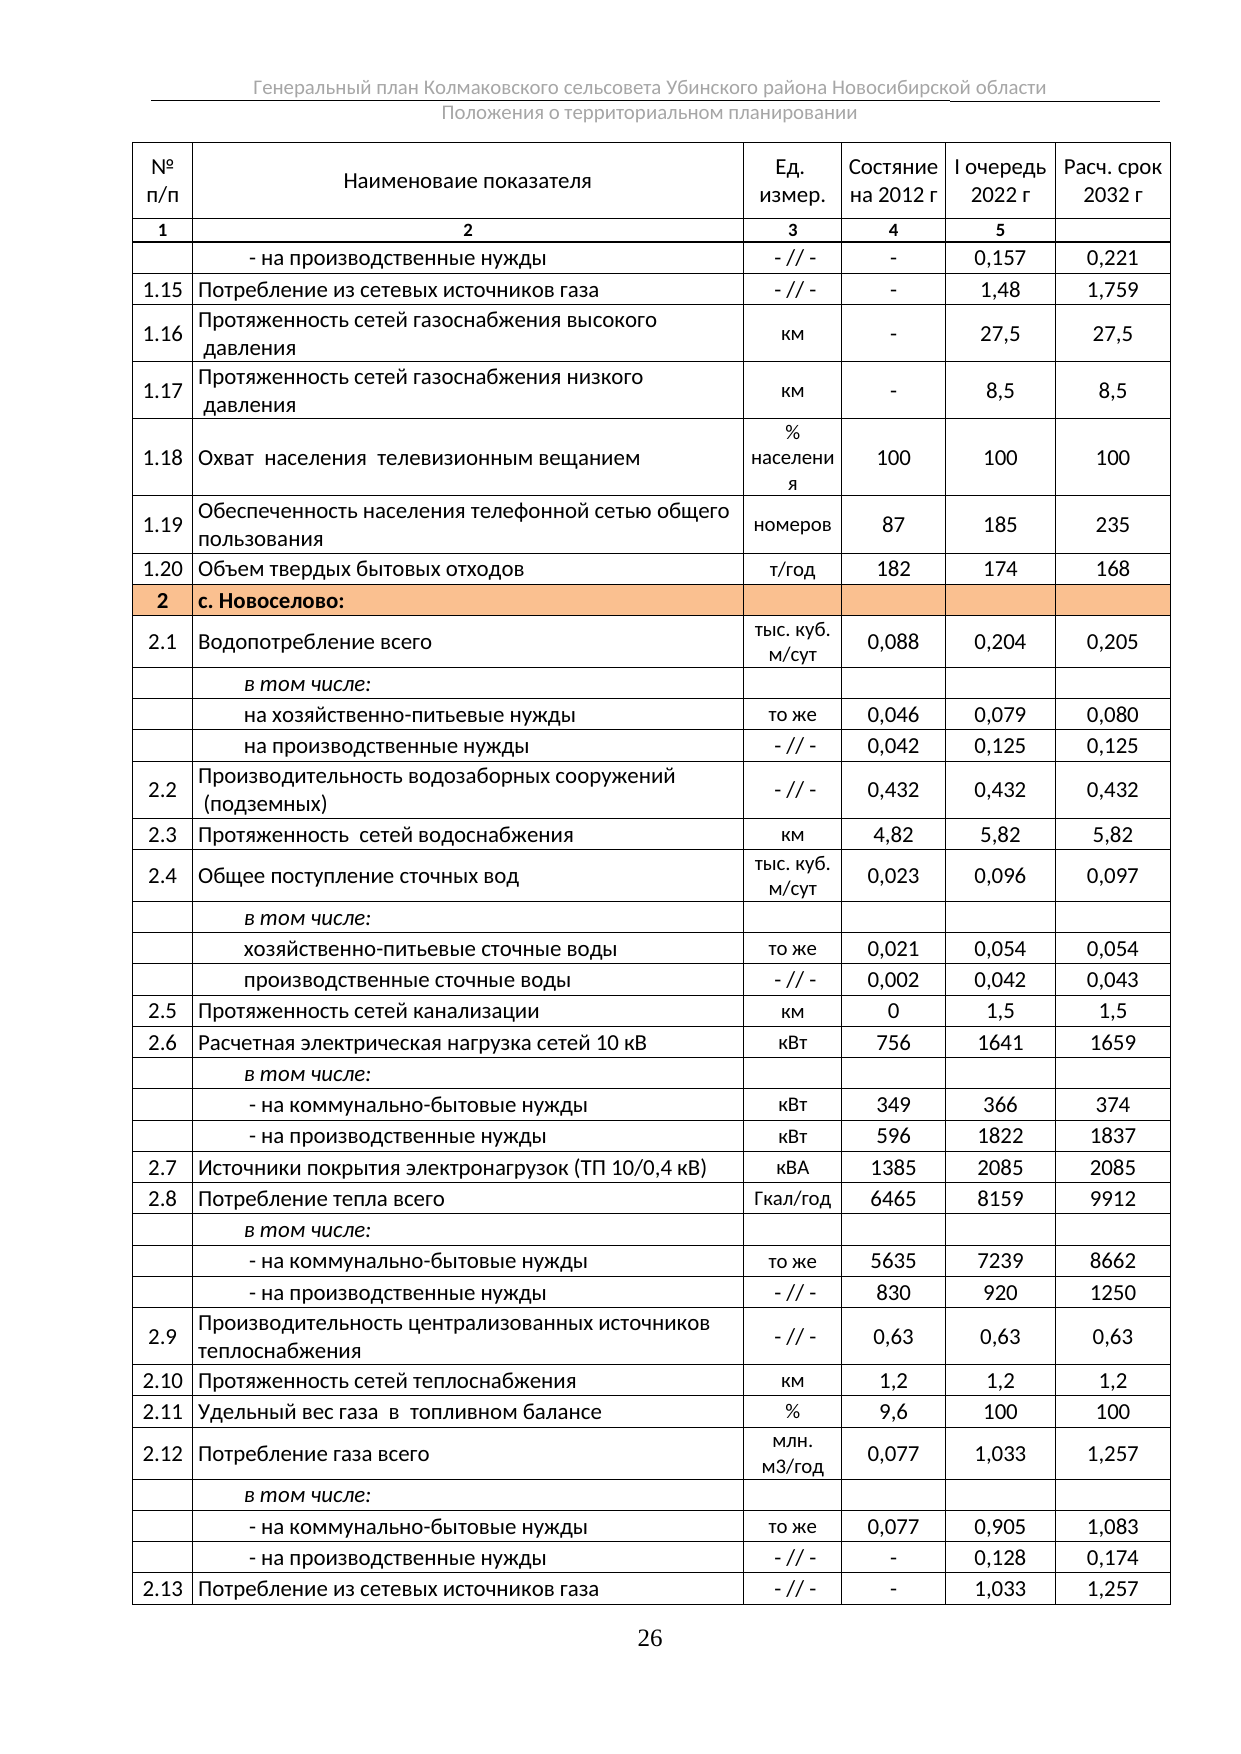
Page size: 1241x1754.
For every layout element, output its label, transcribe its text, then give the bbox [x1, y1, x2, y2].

table_cell тыс. куб. м/сут [744, 616, 841, 667]
table_cell [133, 1058, 192, 1088]
table_cell 349 [842, 1089, 945, 1119]
table_cell 2.4 [133, 850, 192, 901]
table_cell [133, 1542, 192, 1572]
table_cell 0,043 [1056, 964, 1170, 994]
table_cell Общее поступление сточных вод [193, 850, 743, 901]
table_cell 0,125 [946, 730, 1055, 761]
table_cell 1,257 [1056, 1573, 1170, 1603]
table_cell 1,5 [1056, 996, 1170, 1026]
table_cell 1250 [1056, 1277, 1170, 1307]
table_cell 2.7 [133, 1152, 192, 1182]
table_cell 2.2 [133, 762, 192, 818]
table_cell 9912 [1056, 1183, 1170, 1213]
table_cell 1,2 [1056, 1365, 1170, 1395]
table_cell 8,5 [1056, 362, 1170, 418]
table_cell 1,2 [946, 1365, 1055, 1395]
table_cell 7239 [946, 1246, 1055, 1276]
table_cell - // - [744, 762, 841, 818]
table_cell 3 [744, 219, 841, 241]
table_cell [133, 1214, 192, 1244]
table_cell - // - [744, 1542, 841, 1572]
table_cell 1,2 [842, 1365, 945, 1395]
table_cell 920 [946, 1277, 1055, 1307]
table_cell 1,033 [946, 1428, 1055, 1478]
table_cell км [744, 819, 841, 849]
table_cell [1056, 585, 1170, 615]
table_cell - // - [744, 274, 841, 304]
table_cell т/год [744, 554, 841, 584]
table_cell 100 [946, 1396, 1055, 1427]
table_cell [842, 902, 945, 932]
table_cell 1.20 [133, 554, 192, 584]
table_cell 2.1 [133, 616, 192, 667]
table_cell - [842, 362, 945, 418]
table_cell - // - [744, 243, 841, 273]
table_cell 5,82 [1056, 819, 1170, 849]
table_cell 1.19 [133, 496, 192, 552]
table_cell Удельный вес газа в топливном балансе [193, 1396, 743, 1427]
table_cell 0,088 [842, 616, 945, 667]
table_cell 8159 [946, 1183, 1055, 1213]
table_cell 0,077 [842, 1511, 945, 1541]
table_cell Производительность централизованных источников теплоснабжения [193, 1308, 743, 1364]
table_cell то же [744, 1511, 841, 1541]
table_cell 1.16 [133, 305, 192, 361]
table_cell 100 [1056, 419, 1170, 495]
table_cell 1,083 [1056, 1511, 1170, 1541]
table_cell [946, 902, 1055, 932]
table_cell [133, 1089, 192, 1119]
table_cell - на производственные нужды [193, 1277, 743, 1307]
table_cell - // - [744, 1573, 841, 1603]
table_cell 2.5 [133, 996, 192, 1026]
table_cell 2.12 [133, 1428, 192, 1478]
table_cell 27,5 [946, 305, 1055, 361]
table_cell 2.11 [133, 1396, 192, 1427]
table_cell км [744, 1365, 841, 1395]
table_cell - на производственные нужды [193, 1542, 743, 1572]
table_cell - на производственные нужды [193, 243, 743, 273]
table_cell [744, 1214, 841, 1244]
table_cell [1056, 1480, 1170, 1510]
table_cell 8,5 [946, 362, 1055, 418]
table_cell [1056, 1214, 1170, 1244]
table_cell 0,63 [1056, 1308, 1170, 1364]
table_cell 0,174 [1056, 1542, 1170, 1572]
table_cell [842, 1214, 945, 1244]
table_cell [744, 902, 841, 932]
table_cell [133, 902, 192, 932]
table_cell 2.6 [133, 1027, 192, 1057]
table_cell с. Новоселово: [193, 585, 743, 615]
table_cell - на коммунально-бытовые нужды [193, 1511, 743, 1541]
table_cell - на коммунально-бытовые нужды [193, 1089, 743, 1119]
table_cell [946, 585, 1055, 615]
table_cell [133, 933, 192, 963]
table_cell [946, 668, 1055, 698]
table_cell 100 [842, 419, 945, 495]
table_cell [133, 730, 192, 761]
table_cell [133, 1480, 192, 1510]
table_cell млн. м3/год [744, 1428, 841, 1478]
table_header Ед. измер. [744, 143, 841, 217]
table_cell 0,205 [1056, 616, 1170, 667]
table_cell [842, 1480, 945, 1510]
table_cell 0,096 [946, 850, 1055, 901]
table_cell - на коммунально-бытовые нужды [193, 1246, 743, 1276]
table_cell Гкал/год [744, 1183, 841, 1213]
table_cell [1056, 1058, 1170, 1088]
table_cell Производительность водозаборных сооружений (подземных) [193, 762, 743, 818]
table_cell [133, 1511, 192, 1541]
table_cell 1.18 [133, 419, 192, 495]
table_cell 1,5 [946, 996, 1055, 1026]
table_cell 0,221 [1056, 243, 1170, 273]
table_cell [1056, 902, 1170, 932]
table_cell [133, 1121, 192, 1151]
table_cell - // - [744, 964, 841, 994]
table_cell 0,432 [946, 762, 1055, 818]
table_cell % [744, 1396, 841, 1427]
table_cell 1,033 [946, 1573, 1055, 1603]
table_cell Объем твердых бытовых отходов [193, 554, 743, 584]
table_cell 1822 [946, 1121, 1055, 1151]
table_cell 4 [842, 219, 945, 241]
table_cell 1641 [946, 1027, 1055, 1057]
table_cell 100 [946, 419, 1055, 495]
table_cell [133, 1246, 192, 1276]
table_cell в том числе: [193, 902, 743, 932]
table_cell 0,157 [946, 243, 1055, 273]
table_cell то же [744, 933, 841, 963]
table_cell 0,054 [946, 933, 1055, 963]
table_cell % населения [744, 419, 841, 495]
table_cell - [842, 243, 945, 273]
table_cell [842, 668, 945, 698]
table_cell на производственные нужды [193, 730, 743, 761]
table_cell 2.3 [133, 819, 192, 849]
table_cell 0,002 [842, 964, 945, 994]
table_cell 9,6 [842, 1396, 945, 1427]
table_cell [133, 243, 192, 273]
table_cell - // - [744, 1277, 841, 1307]
table_cell 27,5 [1056, 305, 1170, 361]
table_header Расч. срок 2032 г [1056, 143, 1170, 217]
table_cell [946, 1480, 1055, 1510]
table_cell 100 [1056, 1396, 1170, 1427]
table_cell кВА [744, 1152, 841, 1182]
table_cell 0,432 [1056, 762, 1170, 818]
table_cell в том числе: [193, 1214, 743, 1244]
table_cell Протяженность сетей теплоснабжения [193, 1365, 743, 1395]
table_cell производственные сточные воды [193, 964, 743, 994]
table_cell Протяженность сетей водоснабжения [193, 819, 743, 849]
table_cell Расчетная электрическая нагрузка сетей 10 кВ [193, 1027, 743, 1057]
table_cell 0,432 [842, 762, 945, 818]
table_cell км [744, 305, 841, 361]
table_cell хозяйственно-питьевые сточные воды [193, 933, 743, 963]
table_cell 0,63 [842, 1308, 945, 1364]
table_cell 366 [946, 1089, 1055, 1119]
table_cell 596 [842, 1121, 945, 1151]
table_cell Потребление из сетевых источников газа [193, 274, 743, 304]
table_cell [842, 585, 945, 615]
table_cell - [842, 274, 945, 304]
table_cell 2.10 [133, 1365, 192, 1395]
table_cell Потребление из сетевых источников газа [193, 1573, 743, 1603]
table_cell 5635 [842, 1246, 945, 1276]
table_cell 5 [946, 219, 1055, 241]
table_cell 0,046 [842, 699, 945, 729]
table_cell 0,125 [1056, 730, 1170, 761]
table_cell [744, 585, 841, 615]
table_cell - [842, 1542, 945, 1572]
table_cell [133, 668, 192, 698]
table_cell 1,257 [1056, 1428, 1170, 1478]
table_cell 168 [1056, 554, 1170, 584]
table_cell Охват населения телевизионным вещанием [193, 419, 743, 495]
table_cell 0,128 [946, 1542, 1055, 1572]
table_cell номеров [744, 496, 841, 552]
table_cell [842, 1058, 945, 1088]
table_cell 1.15 [133, 274, 192, 304]
table_cell в том числе: [193, 1480, 743, 1510]
table_cell на хозяйственно-питьевые нужды [193, 699, 743, 729]
table_cell 0,021 [842, 933, 945, 963]
table_header № п/п [133, 143, 192, 217]
table_cell 0,079 [946, 699, 1055, 729]
table_cell [1056, 219, 1170, 241]
table_cell [744, 668, 841, 698]
table_cell 5,82 [946, 819, 1055, 849]
table_cell 830 [842, 1277, 945, 1307]
table_cell Протяженность сетей газоснабжения низкого давления [193, 362, 743, 418]
table_cell Потребление тепла всего [193, 1183, 743, 1213]
table_cell 174 [946, 554, 1055, 584]
table_cell [133, 1277, 192, 1307]
table_cell в том числе: [193, 668, 743, 698]
table_cell 1,48 [946, 274, 1055, 304]
table_cell 374 [1056, 1089, 1170, 1119]
table_cell Обеспеченность населения телефонной сетью общего пользования [193, 496, 743, 552]
table_cell Протяженность сетей канализации [193, 996, 743, 1026]
table_cell 185 [946, 496, 1055, 552]
table_header Наименоваие показателя [193, 143, 743, 217]
table_cell Водопотребление всего [193, 616, 743, 667]
table_cell 182 [842, 554, 945, 584]
table_cell 2085 [946, 1152, 1055, 1182]
table_cell 1385 [842, 1152, 945, 1182]
table_cell 87 [842, 496, 945, 552]
table_cell кВт [744, 1089, 841, 1119]
table_cell 756 [842, 1027, 945, 1057]
table_cell то же [744, 1246, 841, 1276]
table_cell 0,077 [842, 1428, 945, 1478]
table_cell Потребление газа всего [193, 1428, 743, 1478]
table_cell 1 [133, 219, 192, 241]
table_cell в том числе: [193, 1058, 743, 1088]
table_cell 2.13 [133, 1573, 192, 1603]
table_cell 0,204 [946, 616, 1055, 667]
table_cell - // - [744, 730, 841, 761]
table_header Состяние на 2012 г [842, 143, 945, 217]
table_cell то же [744, 699, 841, 729]
table_cell 0,054 [1056, 933, 1170, 963]
table_cell - // - [744, 1308, 841, 1364]
table_cell 6465 [842, 1183, 945, 1213]
table_cell 1.17 [133, 362, 192, 418]
table_cell [133, 964, 192, 994]
table_cell [946, 1214, 1055, 1244]
table_cell 0 [842, 996, 945, 1026]
table_cell км [744, 362, 841, 418]
table_cell 0,023 [842, 850, 945, 901]
table_cell 2085 [1056, 1152, 1170, 1182]
table_cell 1837 [1056, 1121, 1170, 1151]
table_cell 8662 [1056, 1246, 1170, 1276]
table_cell - на производственные нужды [193, 1121, 743, 1151]
table_cell 2 [193, 219, 743, 241]
table_header I очередь 2022 г [946, 143, 1055, 217]
table_cell [133, 699, 192, 729]
table_cell 0,63 [946, 1308, 1055, 1364]
table_cell [744, 1480, 841, 1510]
table_cell 0,905 [946, 1511, 1055, 1541]
table_cell тыс. куб. м/сут [744, 850, 841, 901]
table_cell 0,097 [1056, 850, 1170, 901]
table_cell кВт [744, 1027, 841, 1057]
table_cell 2 [133, 585, 192, 615]
table_cell 0,080 [1056, 699, 1170, 729]
table_cell 235 [1056, 496, 1170, 552]
table_cell 0,042 [842, 730, 945, 761]
table_cell 1659 [1056, 1027, 1170, 1057]
table_cell Протяженность сетей газоснабжения высокого давления [193, 305, 743, 361]
table_cell [744, 1058, 841, 1088]
table_cell [946, 1058, 1055, 1088]
table_cell [1056, 668, 1170, 698]
table_cell км [744, 996, 841, 1026]
table_cell 1,759 [1056, 274, 1170, 304]
table_cell Источники покрытия электронагрузок (ТП 10/0,4 кВ) [193, 1152, 743, 1182]
table_cell 4,82 [842, 819, 945, 849]
table_cell 0,042 [946, 964, 1055, 994]
table_cell 2.9 [133, 1308, 192, 1364]
table_cell кВт [744, 1121, 841, 1151]
table_cell 2.8 [133, 1183, 192, 1213]
table_cell - [842, 305, 945, 361]
table_cell - [842, 1573, 945, 1603]
